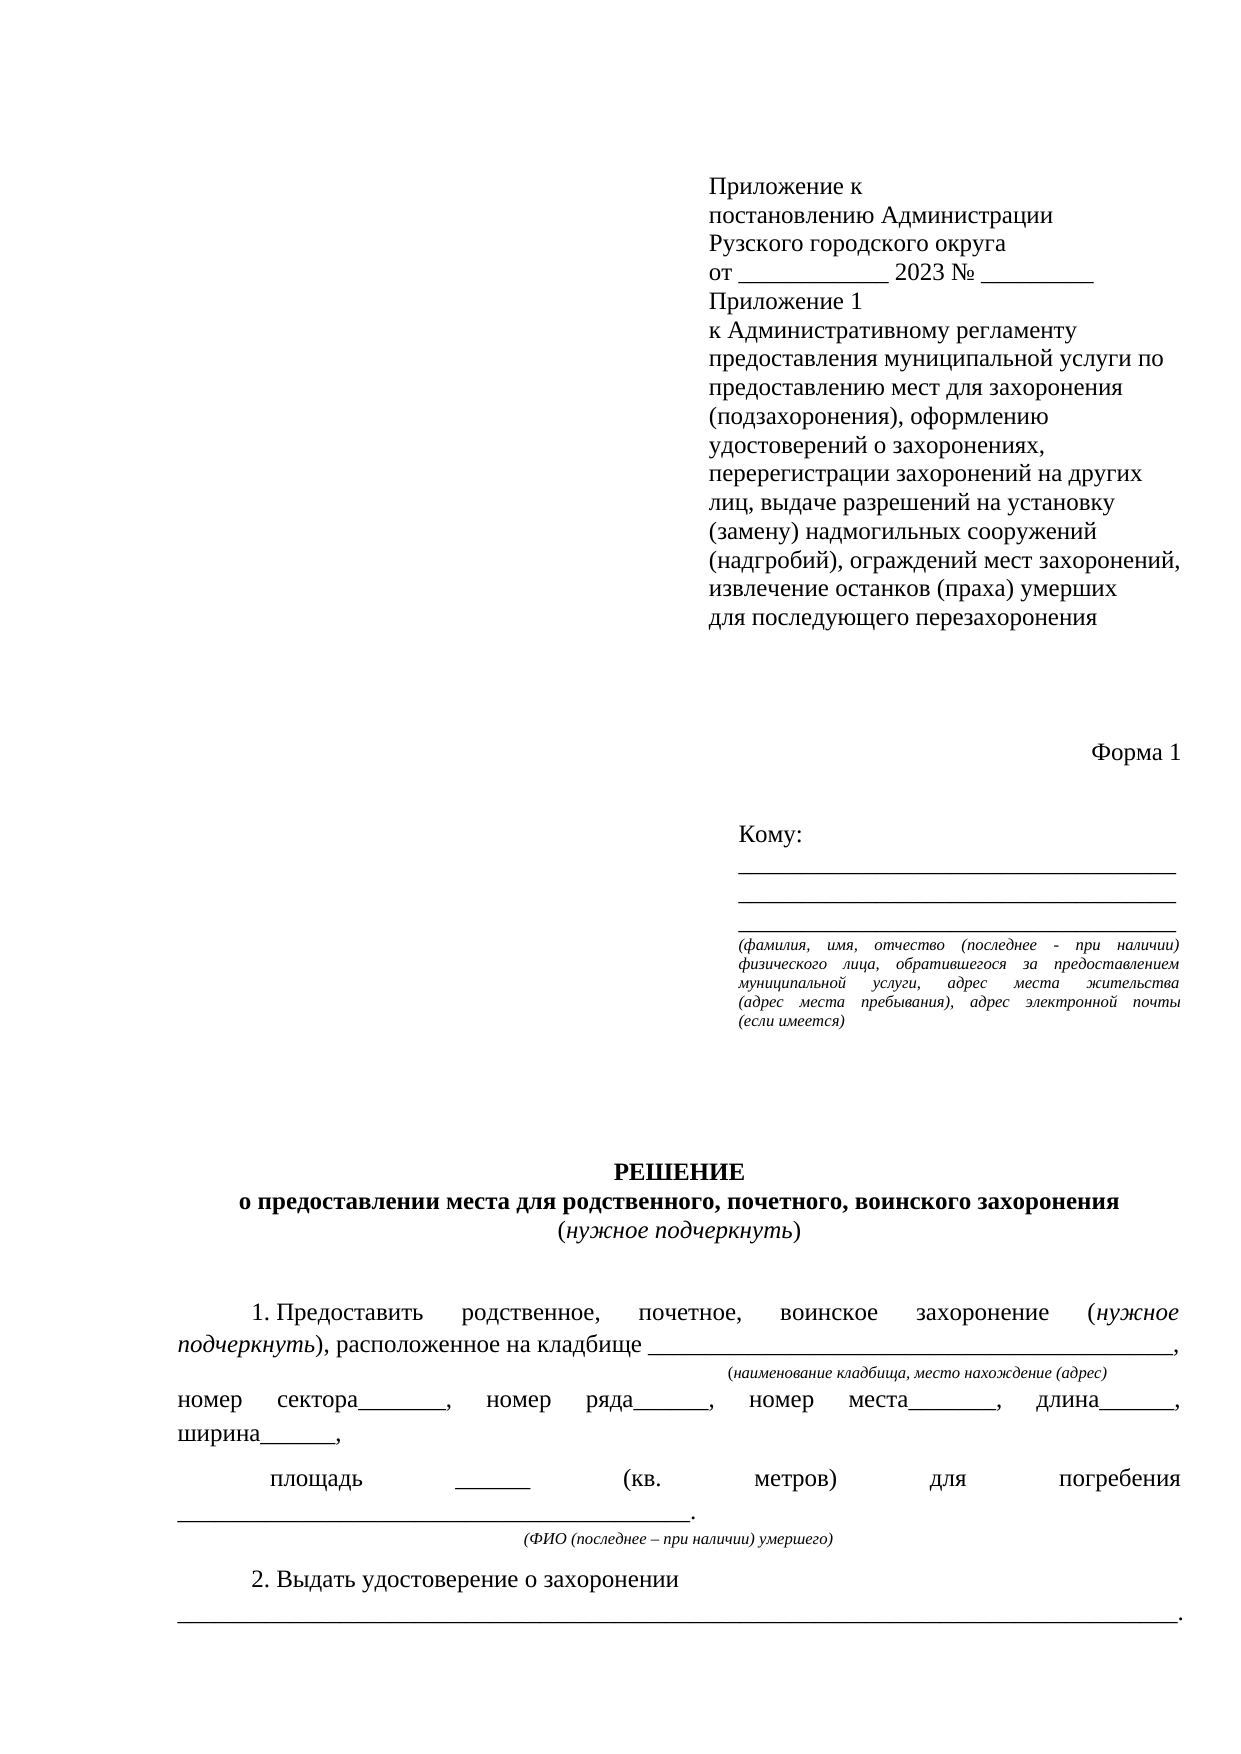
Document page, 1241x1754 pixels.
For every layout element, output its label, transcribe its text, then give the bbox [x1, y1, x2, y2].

text ___________________________________ [738, 906, 1181, 934]
text Рузского городского округа [709, 228, 1181, 257]
text о предоставлении места для родственного, почетного, воинского захоронения (нужное подчеркнуть) [177, 1186, 1181, 1243]
text ______________________________________________________________________ [738, 848, 1181, 906]
text (наименование кладбища, место нахождение (адрес) [251, 1363, 1181, 1382]
text площадь ______ (кв. метров) для погребения _________________________________________. [177, 1463, 1181, 1525]
text Приложение к [709, 171, 1181, 200]
text (фамилия, имя, отчество (последнее - при наличии) физического лица, обратившегося за предоставлением муниципальной услуги, адрес места жительства (адрес места пребывания), адрес электронной почты (если имеется) [738, 934, 1181, 1030]
text Кому: [738, 819, 1181, 848]
text номер сектора_______, номер ряда______, номер места_______, длина______, ширина______, [177, 1384, 1181, 1446]
text Форма 1 [177, 737, 1181, 766]
text Приложение 1 [709, 286, 1181, 315]
text 2. Выдать удостоверение о захоронении ________________________________________________________________________________. [177, 1564, 1211, 1625]
text к Административному регламенту предоставления муниципальной услуги по предоставлению мест для захоронения (подзахоронения), оформлению удостоверений о захоронениях, перерегистрации захоронений на других лиц, выдаче разрешений на установку (замену) надмогильных сооружений (надгробий), ограждений мест захоронений, извлечение останков (праха) умерших для последующего перезахоронения [709, 315, 1181, 631]
text (ФИО (последнее – при наличии) умершего) [177, 1529, 1181, 1548]
text 1. Предоставить родственное, почетное, воинское захоронение (нужное подчеркнуть), расположенное на кладбище __________________________________________, [177, 1297, 1181, 1358]
text РЕШЕНИЕ [177, 1157, 1181, 1186]
text постановлению Администрации [709, 200, 1181, 228]
text от ____________ 2023 № _________ [709, 257, 1181, 286]
